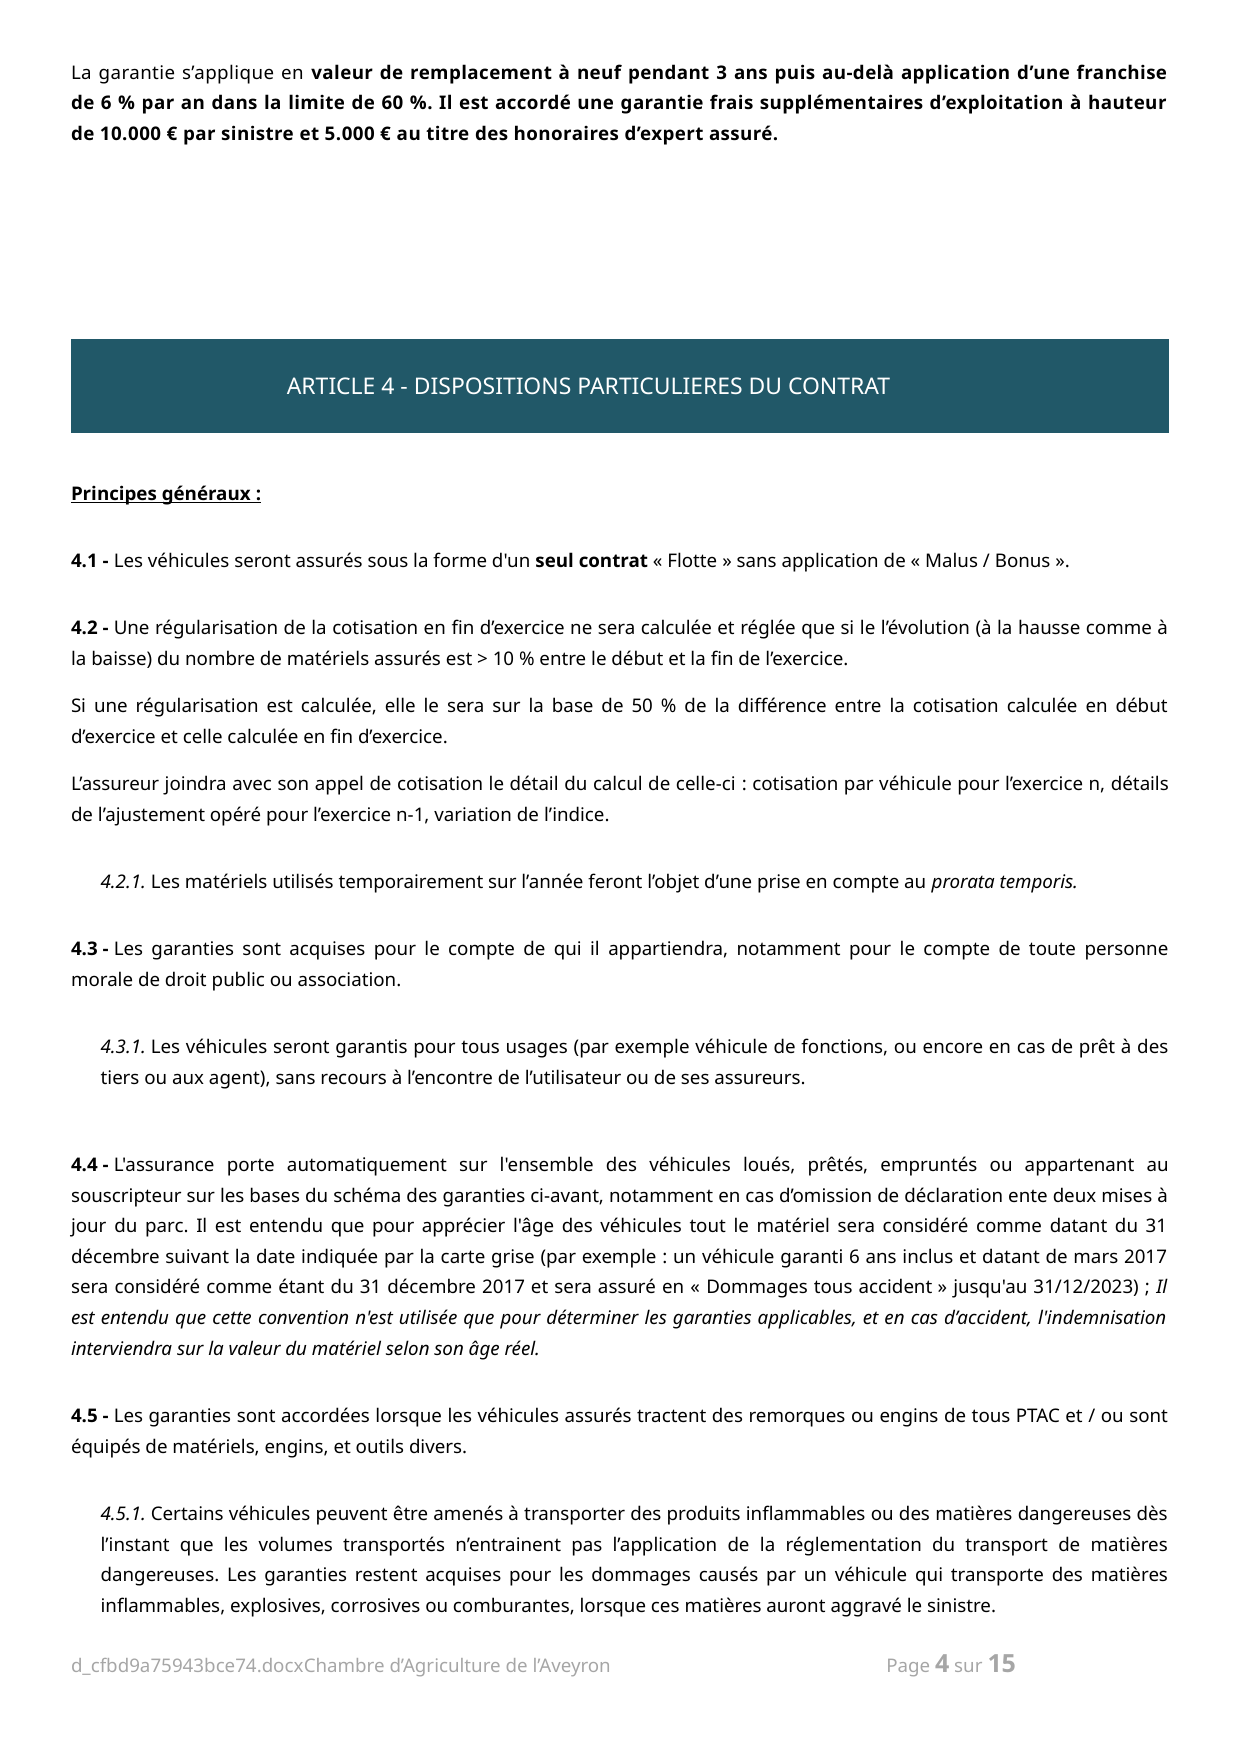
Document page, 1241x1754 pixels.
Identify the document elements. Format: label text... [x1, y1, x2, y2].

text Les garanties sont accordées lorsque les véhicules assurés tractent des remorques ou engins de tous PTAC et / ou sont équipés de matériels, engins, et outils divers. [71, 1402, 1169, 1458]
text La garantie s’applique en valeur de remplacement à neuf pendant 3 ans puis au-delà application d’une franchise de 6 % par an dans la limite de 60 %. Il est accordé une garantie frais supplémentaires d’exploitation à hauteur de 10.000 € par sinistre et 5.000 € au titre des honoraires d’expert assuré. [71, 59, 1169, 146]
list Si une régularisation est calculée, elle le sera sur la base de 50 % de la différence entre la cotisation calculée en début d’exercice et celle calculée en fin d’exercice. [71, 692, 1169, 748]
text Les véhicules seront garantis pour tous usages (par exemple véhicule de fonctions, ou encore en cas de prêt à des tiers ou aux agent), sans recours à l’encontre de l’utilisateur ou de ses assureurs. [100, 1033, 1169, 1089]
text Les véhicules seront assurés sous la forme d'un seul contrat « Flotte » sans application de « Malus / Bonus ». [71, 547, 1169, 573]
text L'assurance porte automatiquement sur l'ensemble des véhicules loués, prêtés, empruntés ou appartenant au souscripteur sur les bases du schéma des garanties ci-avant, notamment en cas d’omission de déclaration ente deux mises à jour du parc. Il est entendu que pour apprécier l'âge des véhicules tout le matériel sera considéré comme datant du 31 décembre suivant la date indiquée par la carte grise (par exemple : un véhicule garanti 6 ans inclus et datant de mars 2017 sera considéré comme étant du 31 décembre 2017 et sera assuré en « Dommages tous accident » jusqu'au 31/12/2023) ; Il est entendu que cette convention n'est utilisée que pour déterminer les garanties applicables, et en cas d’accident, l'indemnisation interviendra sur la valeur du matériel selon son âge réel. [71, 1151, 1169, 1361]
text Principes généraux : [71, 480, 1169, 505]
text Certains véhicules peuvent être amenés à transporter des produits inflammables ou des matières dangereuses dès l’instant que les volumes transportés n’entrainent pas l’application de la réglementation du transport de matières dangereuses. Les garanties restent acquises pour les dommages causés par un véhicule qui transporte des matières inflammables, explosives, corrosives ou comburantes, lorsque ces matières auront aggravé le sinistre. [100, 1500, 1169, 1618]
subtitle dispositions particulieres du contrat [71, 370, 1169, 401]
list L’assureur joindra avec son appel de cotisation le détail du calcul de celle-ci : cotisation par véhicule pour l’exercice n, détails de l’ajustement opéré pour l’exercice n-1, variation de l’indice. [71, 770, 1169, 826]
text Les garanties sont acquises pour le compte de qui il appartiendra, notamment pour le compte de toute personne morale de droit public ou association. [71, 936, 1169, 992]
text Une régularisation de la cotisation en fin d’exercice ne sera calculée et réglée que si le l’évolution (à la hausse comme à la baisse) du nombre de matériels assurés est > 10 % entre le début et la fin de l’exercice. [71, 614, 1169, 671]
text Les matériels utilisés temporairement sur l’année feront l’objet d’une prise en compte au prorata temporis. [100, 868, 1169, 894]
